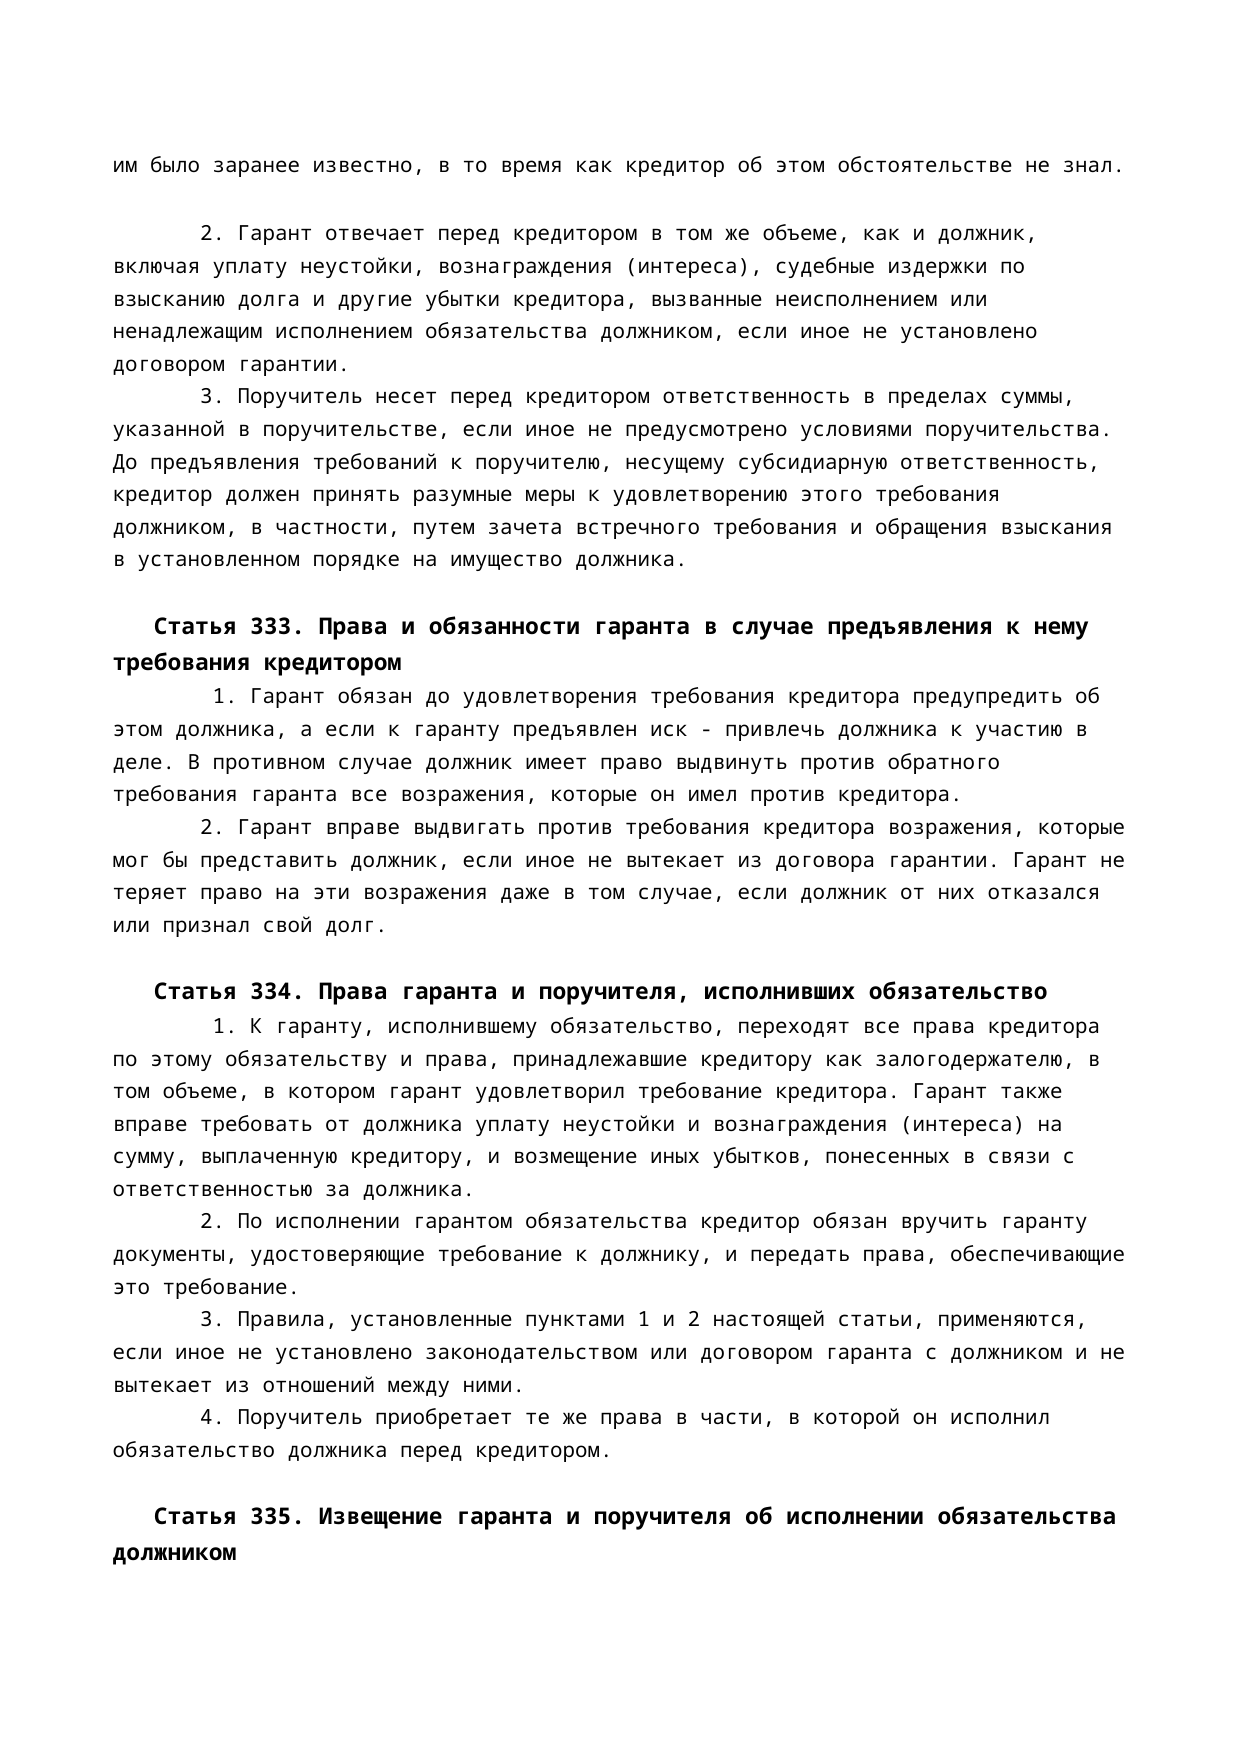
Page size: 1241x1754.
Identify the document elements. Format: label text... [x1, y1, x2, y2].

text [112, 150, 1128, 606]
text Статья 335. Извещение гаранта и поручителя об исполнении обязательства должником [112, 1500, 1128, 1567]
text 1. Гарант обязан до удовлетворения требования кредитора предупредить об этом должника, а если к гаранту предъявлен иск - привлечь должника к участию в деле. В противном случае должник имеет право выдвинуть против обратного требования гаранта все возражения, которые он имел против кредитора. 2. Гарант вправе выдвигать против требования кредитора возражения, которые мог бы представить должник, если иное не вытекает из договора гарантии. Гарант не теряет право на эти возражения даже в том случае, если должник от них отказался или признал свой долг. [112, 682, 1128, 971]
text Статья 333. Права и обязанности гаранта в случае предъявления к нему требования кредитором [112, 610, 1128, 677]
text 1. К гаранту, исполнившему обязательство, переходят все права кредитора по этому обязательству и права, принадлежавшие кредитору как залогодержателю, в том объеме, в котором гарант удовлетворил требование кредитора. Гарант также вправе требовать от должника уплату неустойки и вознаграждения (интереса) на сумму, выплаченную кредитору, и возмещение иных убытков, понесенных в связи с ответственностью за должника. 2. По исполнении гарантом обязательства кредитор обязан вручить гаранту документы, удостоверяющие требование к должнику, и передать права, обеспечивающие это требование. 3. Правила, установленные пунктами 1 и 2 настоящей статьи, применяются, если иное не установлено законодательством или договором гаранта с должником и не вытекает из отношений между ними. 4. Поручитель приобретает те же права в части, в которой он исполнил обязательство должника перед кредитором. [112, 1011, 1128, 1496]
text Статья 334. Права гаранта и поручителя, исполнивших обязательство [112, 975, 1128, 1006]
